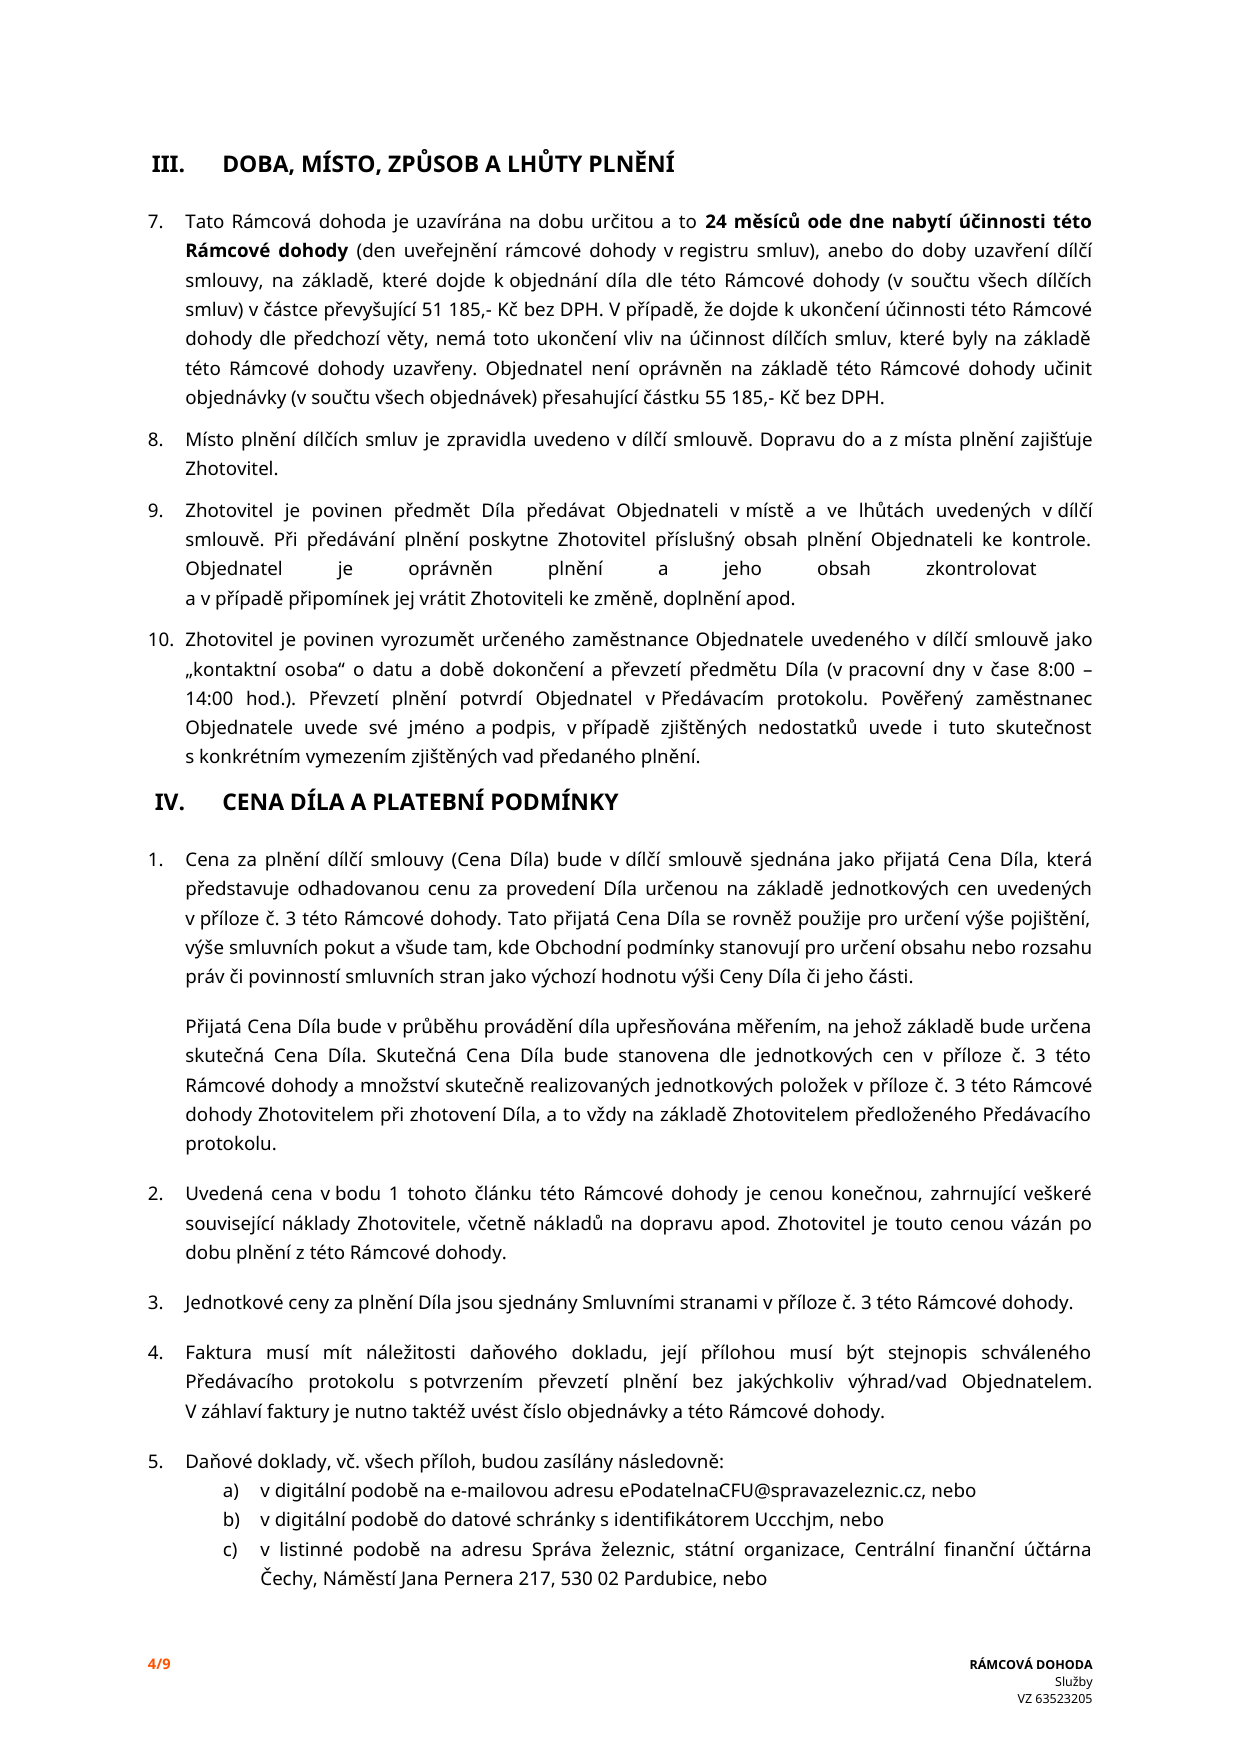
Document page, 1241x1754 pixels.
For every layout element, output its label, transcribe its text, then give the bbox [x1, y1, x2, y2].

list v listinné podobě na adresu Správa železnic, státní organizace, Centrální finanční účtárna Čechy, Náměstí Jana Pernera 217, 530 02 Pardubice, nebo [223, 1536, 1093, 1591]
list Cena za plnění dílčí smlouvy (Cena Díla) bude v dílčí smlouvě sjednána jako přijatá Cena Díla, která představuje odhadovanou cenu za provedení Díla určenou na základě jednotkových cen uvedených v příloze č. 3 této Rámcové dohody. Tato přijatá Cena Díla se rovněž použije pro určení výše pojištění, výše smluvních pokut a všude tam, kde Obchodní podmínky stanovují pro určení obsahu nebo rozsahu práv či povinností smluvních stran jako výchozí hodnotu výši Ceny Díla či jeho části. [148, 846, 1093, 989]
list DOBA, MÍSTO, ZPŮSOB A LHŮTY PLNĚNÍ [185, 148, 1093, 179]
text Místo plnění dílčích smluv je zpravidla uvedeno v dílčí smlouvě. Dopravu do a z místa plnění zajišťuje Zhotovitel. [148, 426, 1093, 481]
list CENA DÍLA A PLATEBNÍ PODMÍNKY [185, 785, 1093, 817]
text Tato Rámcová dohoda je uzavírána na dobu určitou a to 24 měsíců ode dne nabytí účinnosti této Rámcové dohody (den uveřejnění rámcové dohody v registru smluv), anebo do doby uzavření dílčí smlouvy, na základě, které dojde k objednání díla dle této Rámcové dohody (v součtu všech dílčích smluv) v částce převyšující 51 185,- Kč bez DPH. V případě, že dojde k ukončení účinnosti této Rámcové dohody dle předchozí věty, nemá toto ukončení vliv na účinnost dílčích smluv, které byly na základě této Rámcové dohody uzavřeny. Objednatel není oprávněn na základě této Rámcové dohody učinit objednávky (v součtu všech objednávek) přesahující částku 55 185,- Kč bez DPH. [148, 208, 1093, 410]
text Zhotovitel je povinen vyrozumět určeného zaměstnance Objednatele uvedeného v dílčí smlouvě jako „kontaktní osoba“ o datu a době dokončení a převzetí předmětu Díla (v pracovní dny v čase 8:00 – 14:00 hod.). Převzetí plnění potvrdí Objednatel v Předávacím protokolu. Pověřený zaměstnanec Objednatele uvede své jméno a podpis, v případě zjištěných nedostatků uvede i tuto skutečnost s konkrétním vymezením zjištěných vad předaného plnění. [148, 627, 1093, 769]
list v digitální podobě na e-mailovou adresu ePodatelnaCFU@spravazeleznic.cz, nebo [223, 1477, 1093, 1503]
list Daňové doklady, vč. všech příloh, budou zasílány následovně: [148, 1448, 1093, 1474]
list Přijatá Cena Díla bude v průběhu provádění díla upřesňována měřením, na jehož základě bude určena skutečná Cena Díla. Skutečná Cena Díla bude stanovena dle jednotkových cen v příloze č. 3 této Rámcové dohody a množství skutečně realizovaných jednotkových položek v příloze č. 3 této Rámcové dohody Zhotovitelem při zhotovení Díla, a to vždy na základě Zhotovitelem předloženého Předávacího protokolu. [185, 1013, 1093, 1156]
list Jednotkové ceny za plnění Díla jsou sjednány Smluvními stranami v příloze č. 3 této Rámcové dohody. [148, 1289, 1093, 1315]
list Faktura musí mít náležitosti daňového dokladu, její přílohou musí být stejnopis schváleného Předávacího protokolu s potvrzením převzetí plnění bez jakýchkoliv výhrad/vad Objednatelem. V záhlaví faktury je nutno taktéž uvést číslo objednávky a této Rámcové dohody. [148, 1339, 1093, 1423]
list Uvedená cena v bodu 1 tohoto článku této Rámcové dohody je cenou konečnou, zahrnující veškeré související náklady Zhotovitele, včetně nákladů na dopravu apod. Zhotovitel je touto cenou vázán po dobu plnění z této Rámcové dohody. [148, 1181, 1093, 1265]
text Zhotovitel je povinen předmět Díla předávat Objednateli v místě a ve lhůtách uvedených v dílčí smlouvě. Při předávání plnění poskytne Zhotovitel příslušný obsah plnění Objednateli ke kontrole. Objednatel je oprávněn plnění a jeho obsah zkontrolovat a v případě připomínek jej vrátit Zhotoviteli ke změně, doplnění apod. [148, 497, 1093, 610]
list v digitální podobě do datové schránky s identifikátorem Uccchjm, nebo [223, 1507, 1093, 1532]
